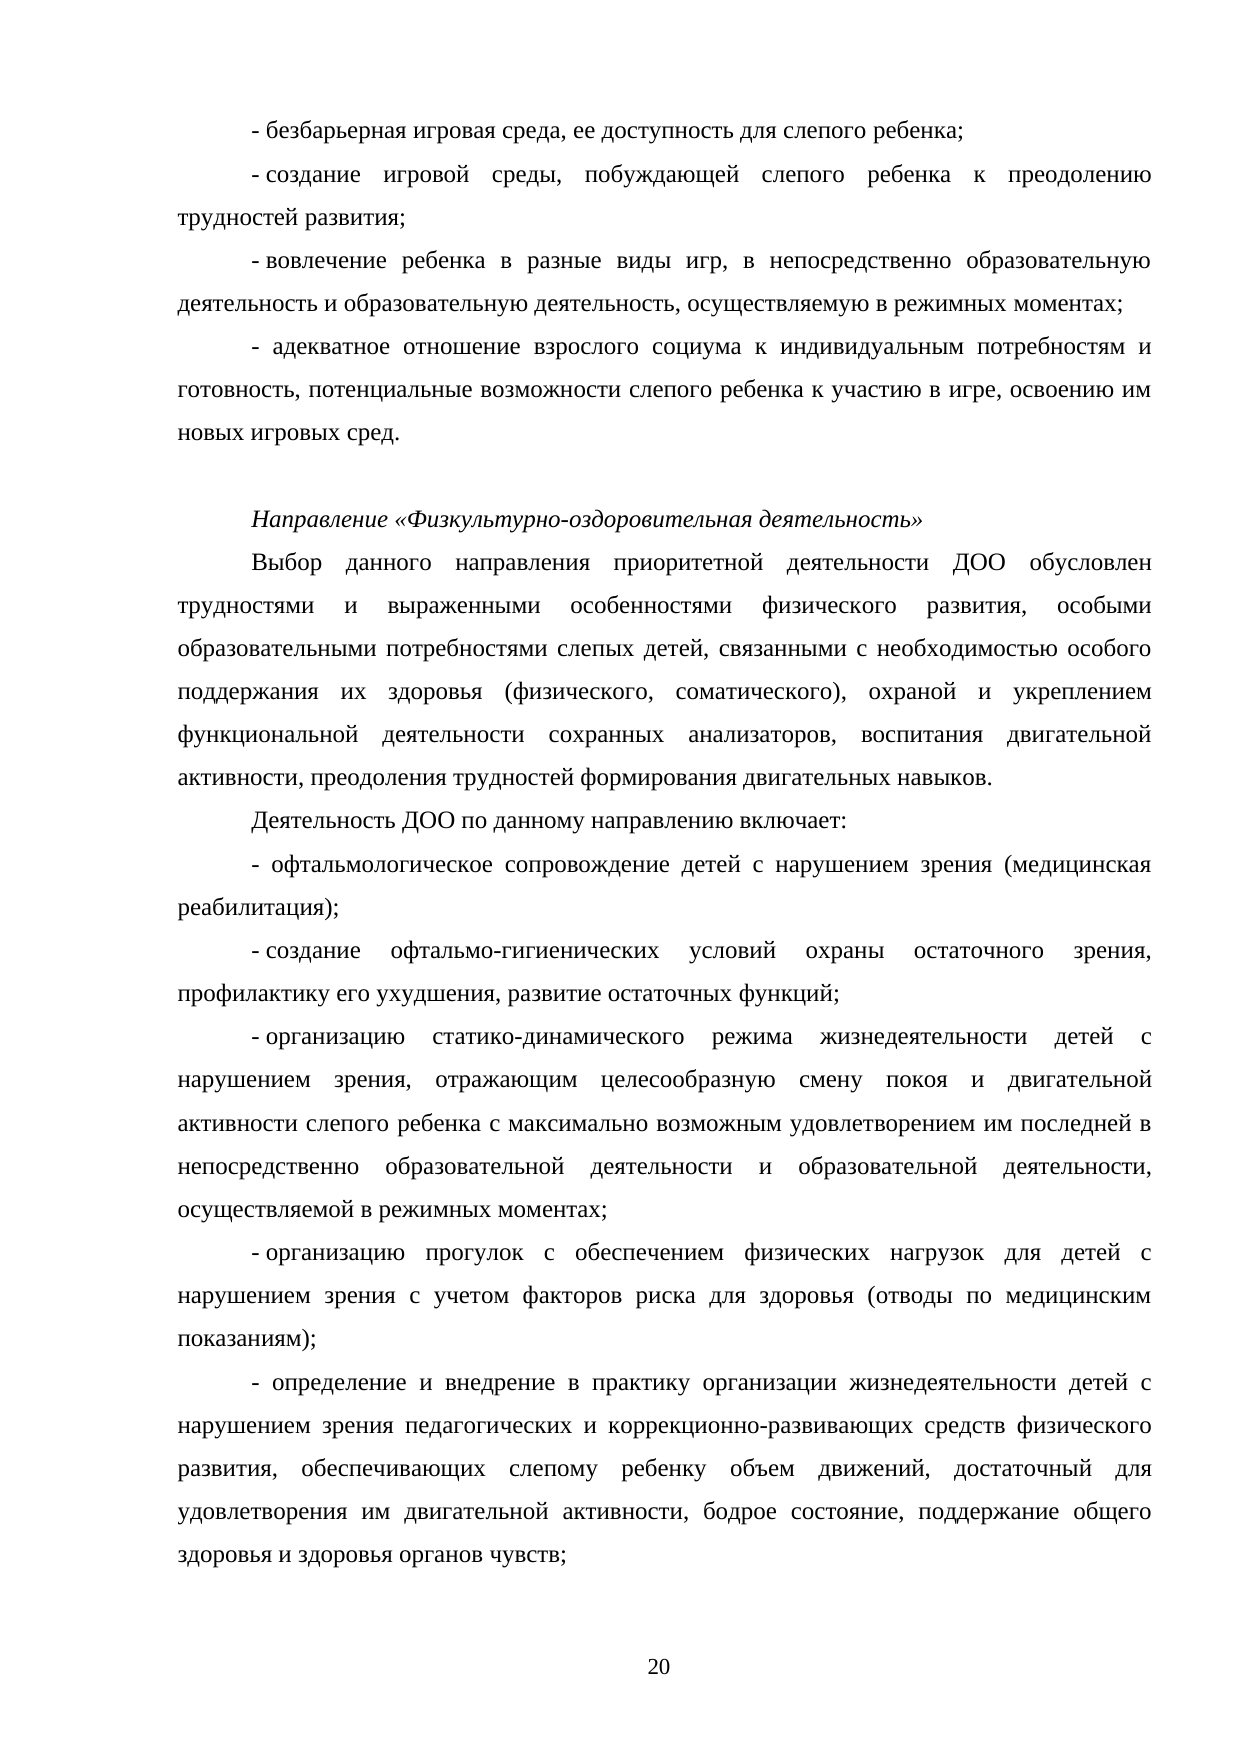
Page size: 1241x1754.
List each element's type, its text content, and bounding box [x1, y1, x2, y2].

list адекватное отношение взрослого социума к индивидуальным потребностям и готовность, потенциальные возможности слепого ребенка к участию в игре, освоению им новых игровых сред. [177, 331, 1153, 446]
list организацию статико-динамического режима жизнедеятельности детей с нарушением зрения, отражающим целесообразную смену покоя и двигательной активности слепого ребенка с максимально возможным удовлетворением им последней в непосредственно образовательной деятельности и образовательной деятельности, осуществляемой в режимных моментах; [177, 1021, 1152, 1223]
list определение и внедрение в практику организации жизнедеятельности детей с нарушением зрения педагогических и коррекционно-развивающих средств физического развития, обеспечивающих слепому ребенку объем движений, достаточный для удовлетворения им двигательной активности, бодрое состояние, поддержание общего здоровья и здоровья органов чувств; [177, 1367, 1152, 1568]
list вовлечение ребенка в разные виды игр, в непосредственно образовательную деятельность и образовательную деятельность, осуществляемую в режимных моментах; [177, 245, 1151, 317]
text Выбор данного направления приоритетной деятельности ДОО обусловлен трудностями и выраженными особенностями физического развития, особыми образовательными потребностями слепых детей, связанными с необходимостью особого поддержания их здоровья (физического, соматического), охраной и укреплением функциональной деятельности сохранных анализаторов, воспитания двигательной активности, преодоления трудностей формирования двигательных навыков. [177, 547, 1152, 791]
list создание офтальмо-гигиенических условий охраны остаточного зрения, профилактику его ухудшения, развитие остаточных функций; [177, 935, 1152, 1007]
list офтальмологическое сопровождение детей с нарушением зрения (медицинская реабилитация); [177, 849, 1152, 921]
list безбарьерная игровая среда, ее доступность для слепого ребенка; [177, 115, 1176, 144]
list организацию прогулок с обеспечением физических нагрузок для детей с нарушением зрения с учетом факторов риска для здоровья (отводы по медицинским показаниям); [177, 1237, 1152, 1352]
text Направление «Физкультурно-оздоровительная деятельность» [251, 504, 1176, 532]
list создание игровой среды, побуждающей слепого ребенка к преодолению трудностей развития; [177, 159, 1152, 231]
text Деятельность ДОО по данному направлению включает: [251, 806, 1176, 834]
